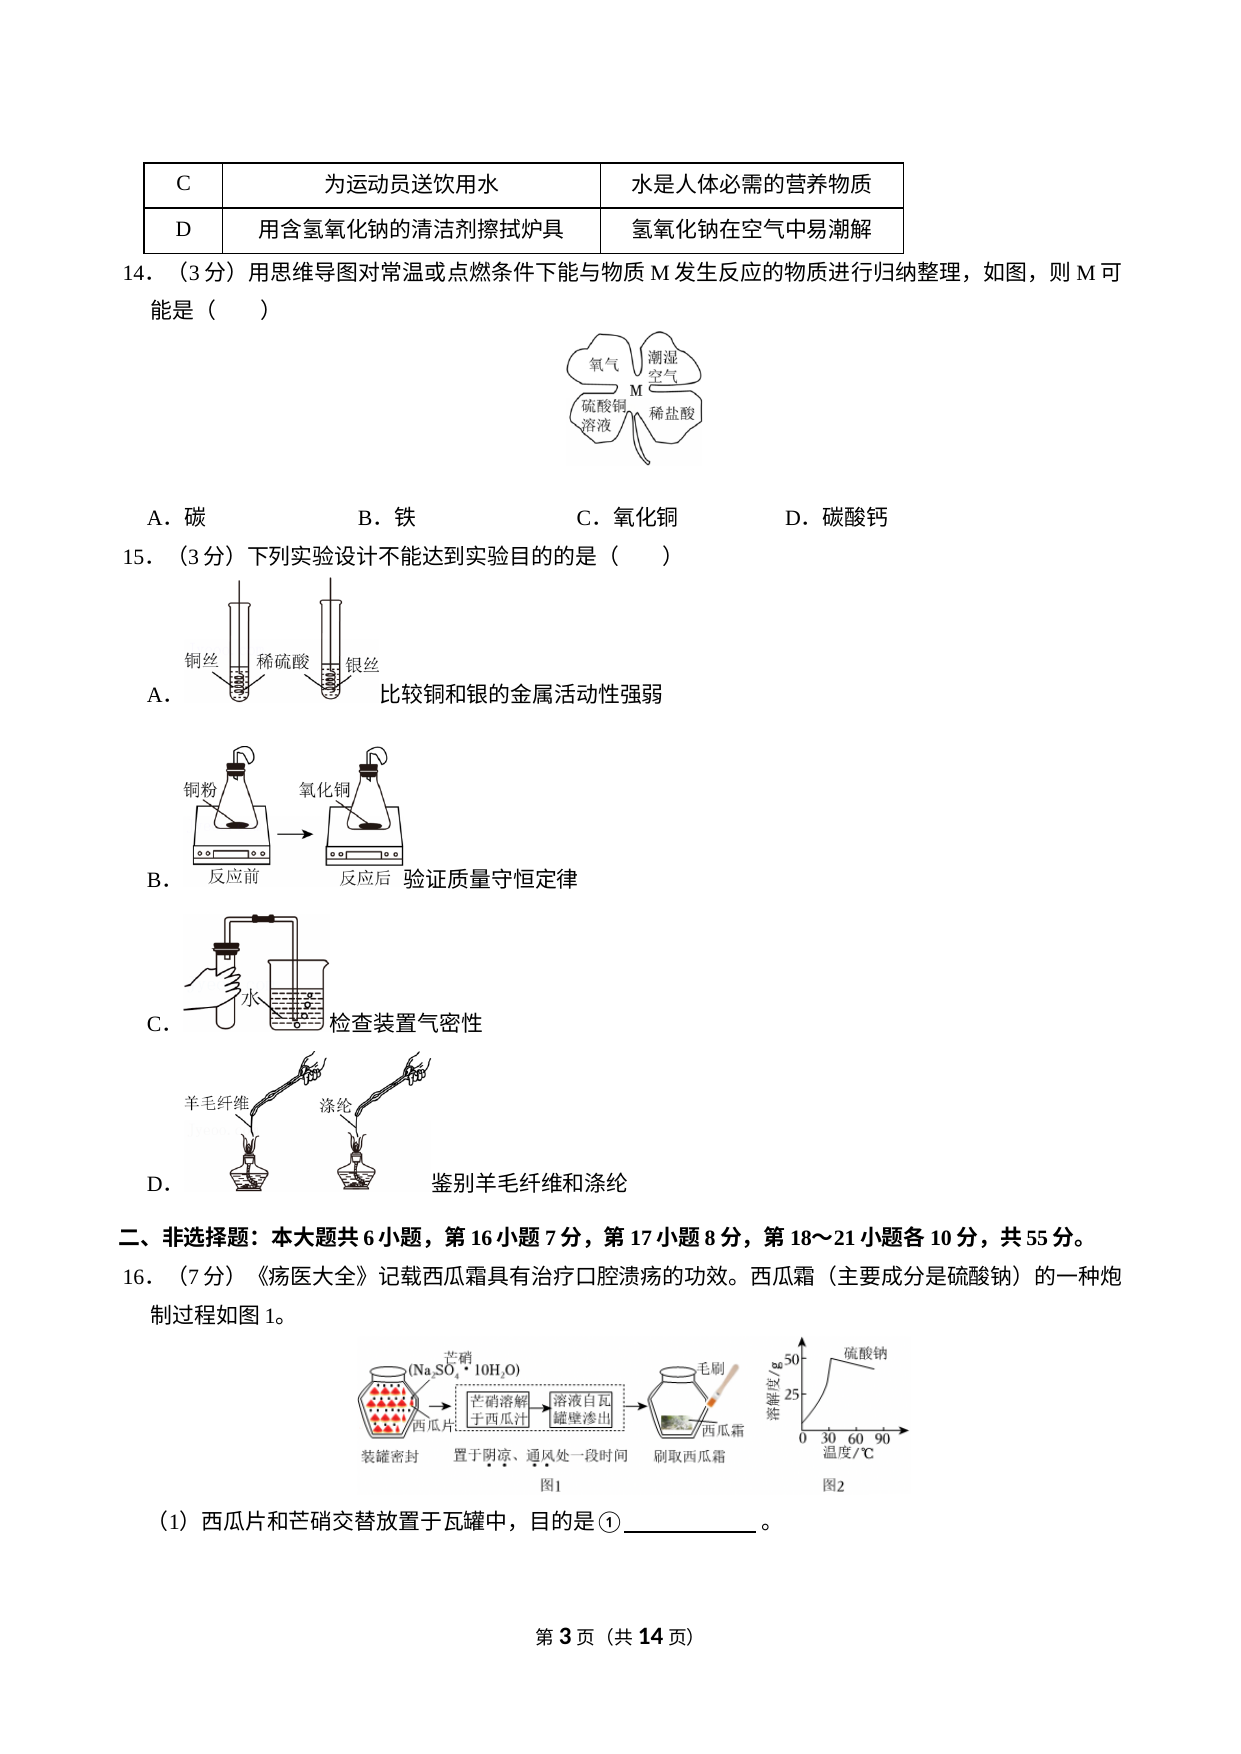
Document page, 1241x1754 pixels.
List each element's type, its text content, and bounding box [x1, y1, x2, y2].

text 二、非选择题：本大题共6小题，第16小题7分，第17小题8分，第18～21小题各10分，共55分。 [118, 1220, 1122, 1252]
picture [184, 1051, 432, 1192]
text D．鉴别羊毛纤维和涤纶 [118, 1051, 1122, 1213]
table_cell 水是人体必需的营养物质 [601, 164, 903, 207]
picture [183, 914, 330, 1032]
text C．检查装置气密性 [118, 915, 1122, 1045]
text 16．（7分）《疡医大全》记载西瓜霜具有治疗口腔溃疡的功效。西瓜霜（主要成分是硫酸钠）的一种炮制过程如图1。 [122, 1258, 1122, 1330]
picture [566, 331, 703, 466]
text （1）西瓜片和芒硝交替放置于瓦罐中，目的是① 。 [147, 1504, 1122, 1536]
table_cell 用含氢氧化钠的清洁剂擦拭炉具 [223, 209, 600, 253]
table_cell 氢氧化钠在空气中易潮解 [601, 209, 903, 253]
text 15．（3分）下列实验设计不能达到实验目的的是（ ） [122, 538, 1122, 571]
picture [184, 577, 380, 703]
text A．碳 B．铁 C．氧化铜 D．碳酸钙 [118, 500, 1122, 532]
text 14．（3分）用思维导图对常温或点燃条件下能与物质M发生反应的物质进行归纳整理，如图，则M可能是（ ） [122, 254, 1122, 326]
text A．比较铜和银的金属活动性强弱 [118, 577, 1122, 740]
text B．验证质量守恒定律 [118, 746, 1122, 908]
picture [357, 1336, 912, 1495]
picture [183, 746, 404, 887]
table_cell C [145, 164, 222, 207]
table_cell D [145, 209, 222, 253]
table_cell 为运动员送饮用水 [223, 164, 600, 207]
